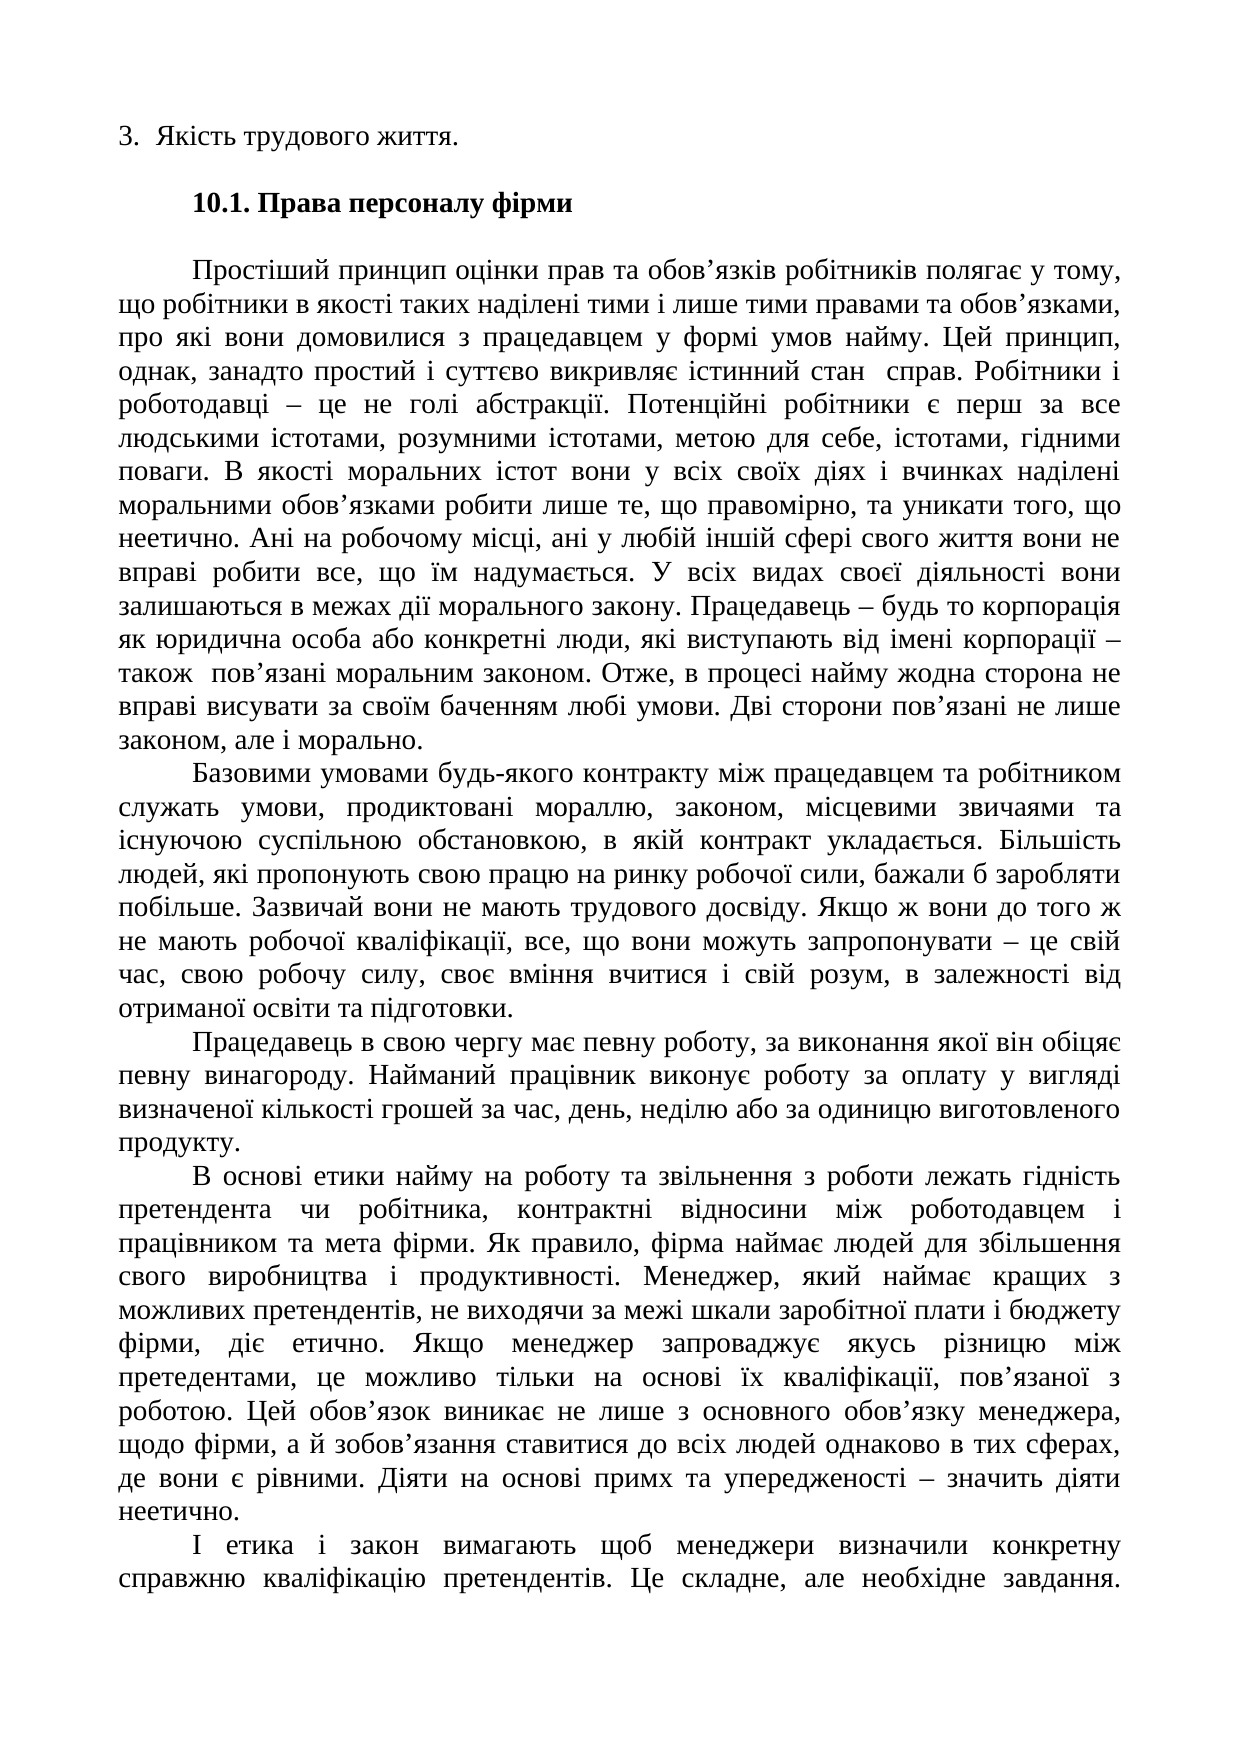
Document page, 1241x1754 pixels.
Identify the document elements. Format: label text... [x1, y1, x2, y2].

text Працедавець в свою чергу має певну роботу, за виконання якої він обіцяє певну винагороду. Найманий працівник виконує роботу за оплату у вигляді визначеної кількості грошей за час, день, неділю або за одиницю виготовленого продукту. [118, 1024, 1122, 1158]
text Простіший принцип оцінки прав та обов’язків робітників полягає у тому, що робітники в якості таких наділені тими і лише тими правами та обов’язками, про які вони домовилися з працедавцем у формі умов найму. Цей принцип, однак, занадто простий і суттєво викривляє істинний стан справ. Робітники і роботодавці – це не голі абстракції. Потенційні робітники є перш за все людськими істотами, розумними істотами, метою для себе, істотами, гідними поваги. В якості моральних істот вони у всіх своїх діях і вчинках наділені моральними обов’язками робити лише те, що правомірно, та уникати того, що неетично. Ані на робочому місці, ані у любій іншій сфері свого життя вони не вправі робити все, що їм надумається. У всіх видах своєї діяльності вони залишаються в межах дії морального закону. Працедавець – будь то корпорація як юридична особа або конкретні люди, які виступають від імені корпорації – також пов’язані моральним законом. Отже, в процесі найму жодна сторона не вправі висувати за своїм баченням любі умови. Дві сторони пов’язані не лише законом, але і морально. [118, 252, 1122, 755]
text В основі етики найму на роботу та звільнення з роботи лежать гідність претендента чи робітника, контрактні відносини між роботодавцем і працівником та мета фірми. Як правило, фірма наймає людей для збільшення свого виробництва і продуктивності. Менеджер, який наймає кращих з можливих претендентів, не виходячи за межі шкали заробітної плати і бюджету фірми, діє етично. Якщо менеджер запроваджує якусь різницю між претедентами, це можливо тільки на основі їх кваліфікації, пов’язаної з роботою. Цей обов’язок виникає не лише з основного обов’язку менеджера, щодо фірми, а й зобов’язання ставитися до всіх людей однаково в тих сферах, де вони є рівними. Діяти на основі примх та упередженості – значить діяти неетично. [118, 1158, 1122, 1527]
list Якість трудового життя. [118, 118, 1122, 152]
text Базовими умовами будь-якого контракту між працедавцем та робітником служать умови, продиктовані мораллю, законом, місцевими звичаями та існуючою суспільною обстановкою, в якій контракт укладається. Більшість людей, які пропонують свою працю на ринку робочої сили, бажали б заробляти побільше. Зазвичай вони не мають трудового досвіду. Якщо ж вони до того ж не мають робочої кваліфікації, все, що вони можуть запропонувати – це свій час, свою робочу силу, своє вміння вчитися і свій розум, в залежності від отриманої освіти та підготовки. [118, 755, 1122, 1024]
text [118, 1527, 1122, 1594]
text 10.1. Права персоналу фірми [118, 185, 1122, 219]
